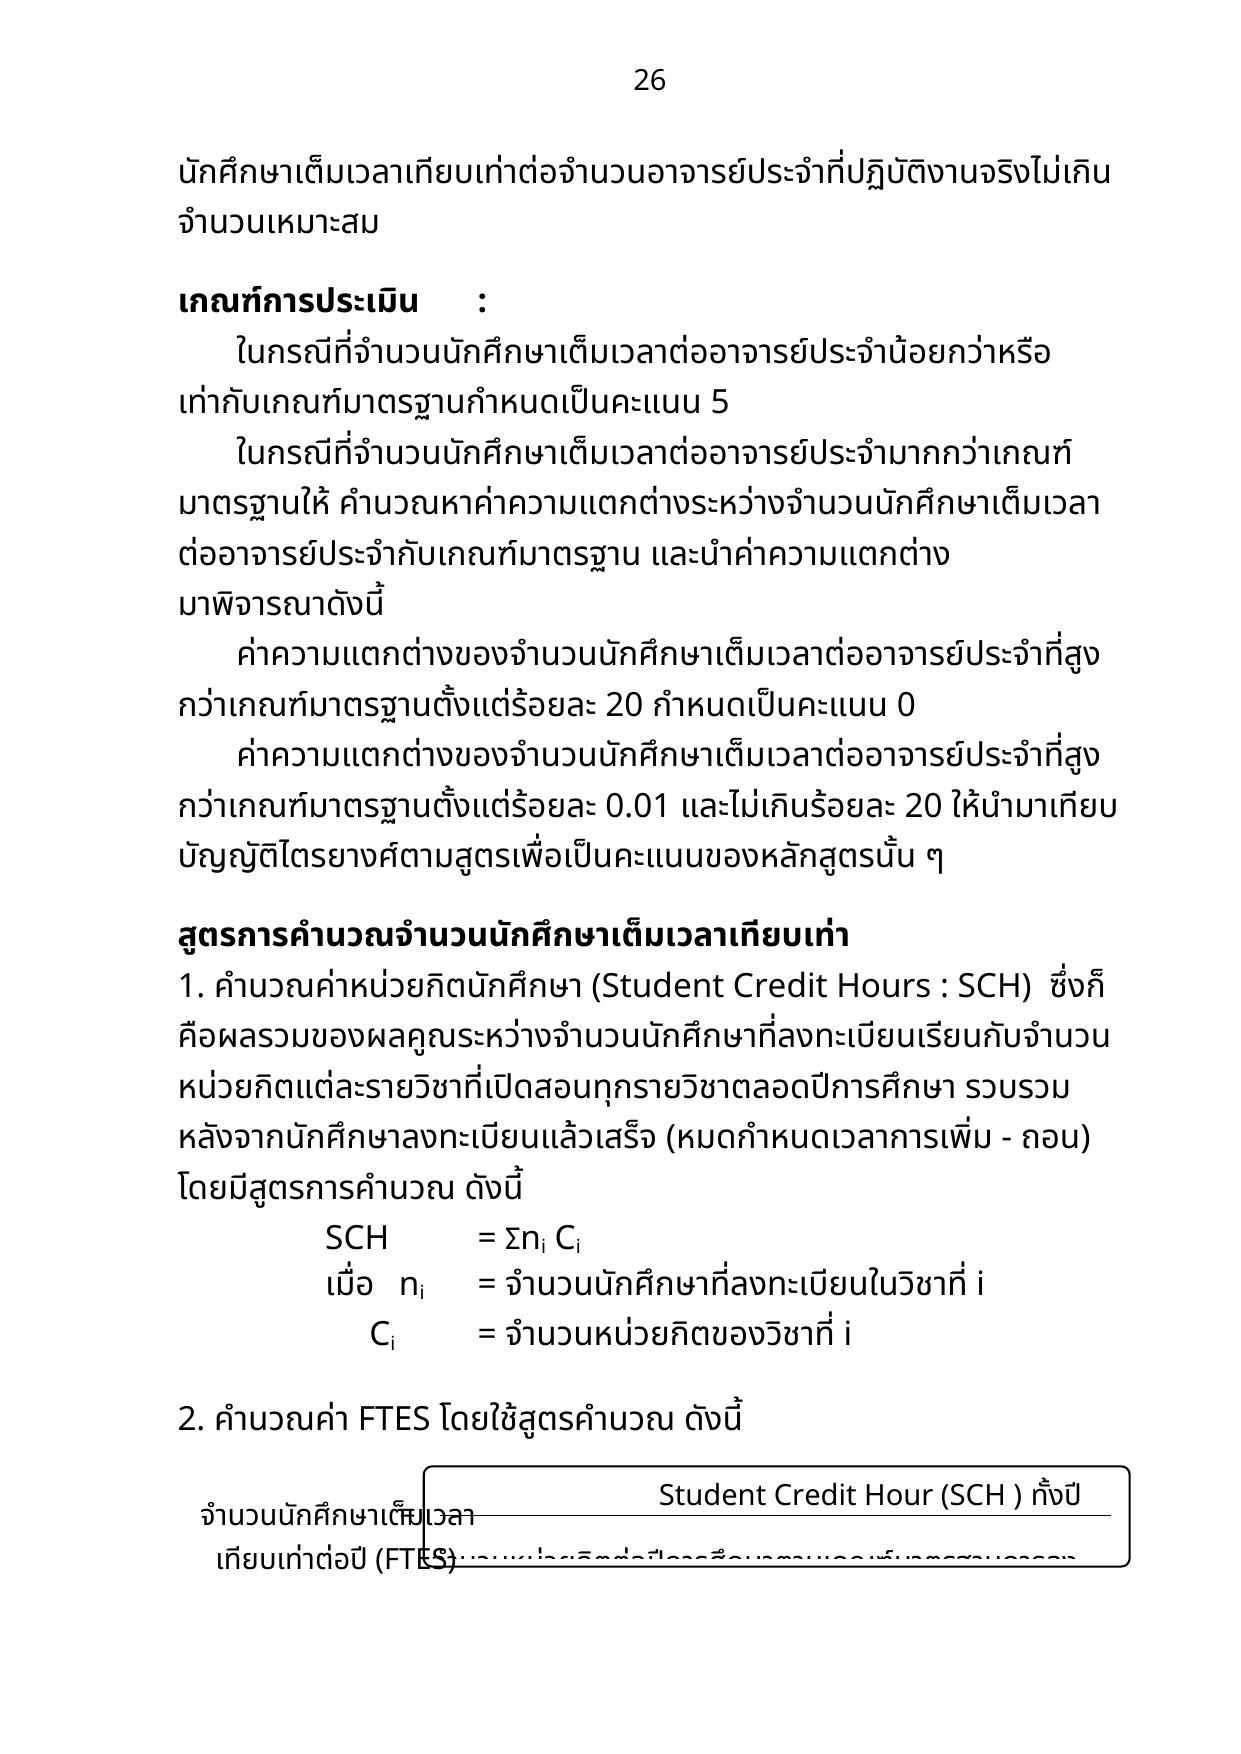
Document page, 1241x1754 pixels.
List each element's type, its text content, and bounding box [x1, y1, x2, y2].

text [177, 148, 1122, 248]
text จำนวนนักศึกษาเต็มเวลา [177, 1446, 1120, 1538]
text 2. คำนวณค่า FTES โดยใช้สูตรคำนวณ ดังนี้ [177, 1395, 1120, 1446]
text ในกรณีที่จำนวนนักศึกษาเต็มเวลาต่ออาจารย์ประจำน้อยกว่าหรือเท่ากับเกณฑ์มาตรฐานกำหนดเป็นคะแนน 5 [177, 328, 1122, 429]
text ค่าความแตกต่างของจำนวนนักศึกษาเต็มเวลาต่ออาจารย์ประจำที่สูงกว่าเกณฑ์มาตรฐานตั้งแต่ร้อยละ 20 กำหนดเป็นคะแนน 0 [177, 630, 1122, 731]
text เกณฑ์การประเมิน : [177, 277, 1122, 328]
text เมื่อ ni = จำนวนนักศึกษาที่ลงทะเบียนในวิชาที่ i [177, 1259, 1122, 1310]
text ค่าความแตกต่างของจำนวนนักศึกษาเต็มเวลาต่ออาจารย์ประจำที่สูงกว่าเกณฑ์มาตรฐานตั้งแต่ร้อยละ 0.01 และไม่เกินร้อยละ 20 ให้นำมาเทียบบัญญัติไตรยางศ์ตามสูตรเพื่อเป็นคะแนนของหลักสูตรนั้น ๆ [177, 731, 1122, 883]
text SCH = Σni Ci [177, 1214, 1122, 1259]
text Ci = จำนวนหน่วยกิตของวิชาที่ i [177, 1310, 1122, 1361]
text ในกรณีที่จำนวนนักศึกษาเต็มเวลาต่ออาจารย์ประจำมากกว่าเกณฑ์มาตรฐานให้ คำนวณหาค่าความแตกต่างระหว่างจำนวนนักศึกษาเต็มเวลาต่ออาจารย์ประจำกับเกณฑ์มาตรฐาน และนำค่าความแตกต่าง มาพิจารณาดังนี้ [177, 429, 1122, 630]
text สูตรการคำนวณจำนวนนักศึกษาเต็มเวลาเทียบเท่า [177, 911, 1122, 962]
text 1. คำนวณค่าหน่วยกิตนักศึกษา (Student Credit Hours : SCH) ซึ่งก็คือผลรวมของผลคูณระหว่างจำนวนนักศึกษาที่ลงทะเบียนเรียนกับจำนวนหน่วยกิตแต่ละรายวิชาที่เปิดสอนทุกรายวิชาตลอดปีการศึกษา รวบรวมหลังจากนักศึกษาลงทะเบียนแล้วเสร็จ (หมดกำหนดเวลาการเพิ่ม - ถอน) โดยมีสูตรการคำนวณ ดังนี้ [177, 962, 1122, 1214]
text เทียบเท่าต่อปี (FTES) [177, 1538, 1120, 1582]
